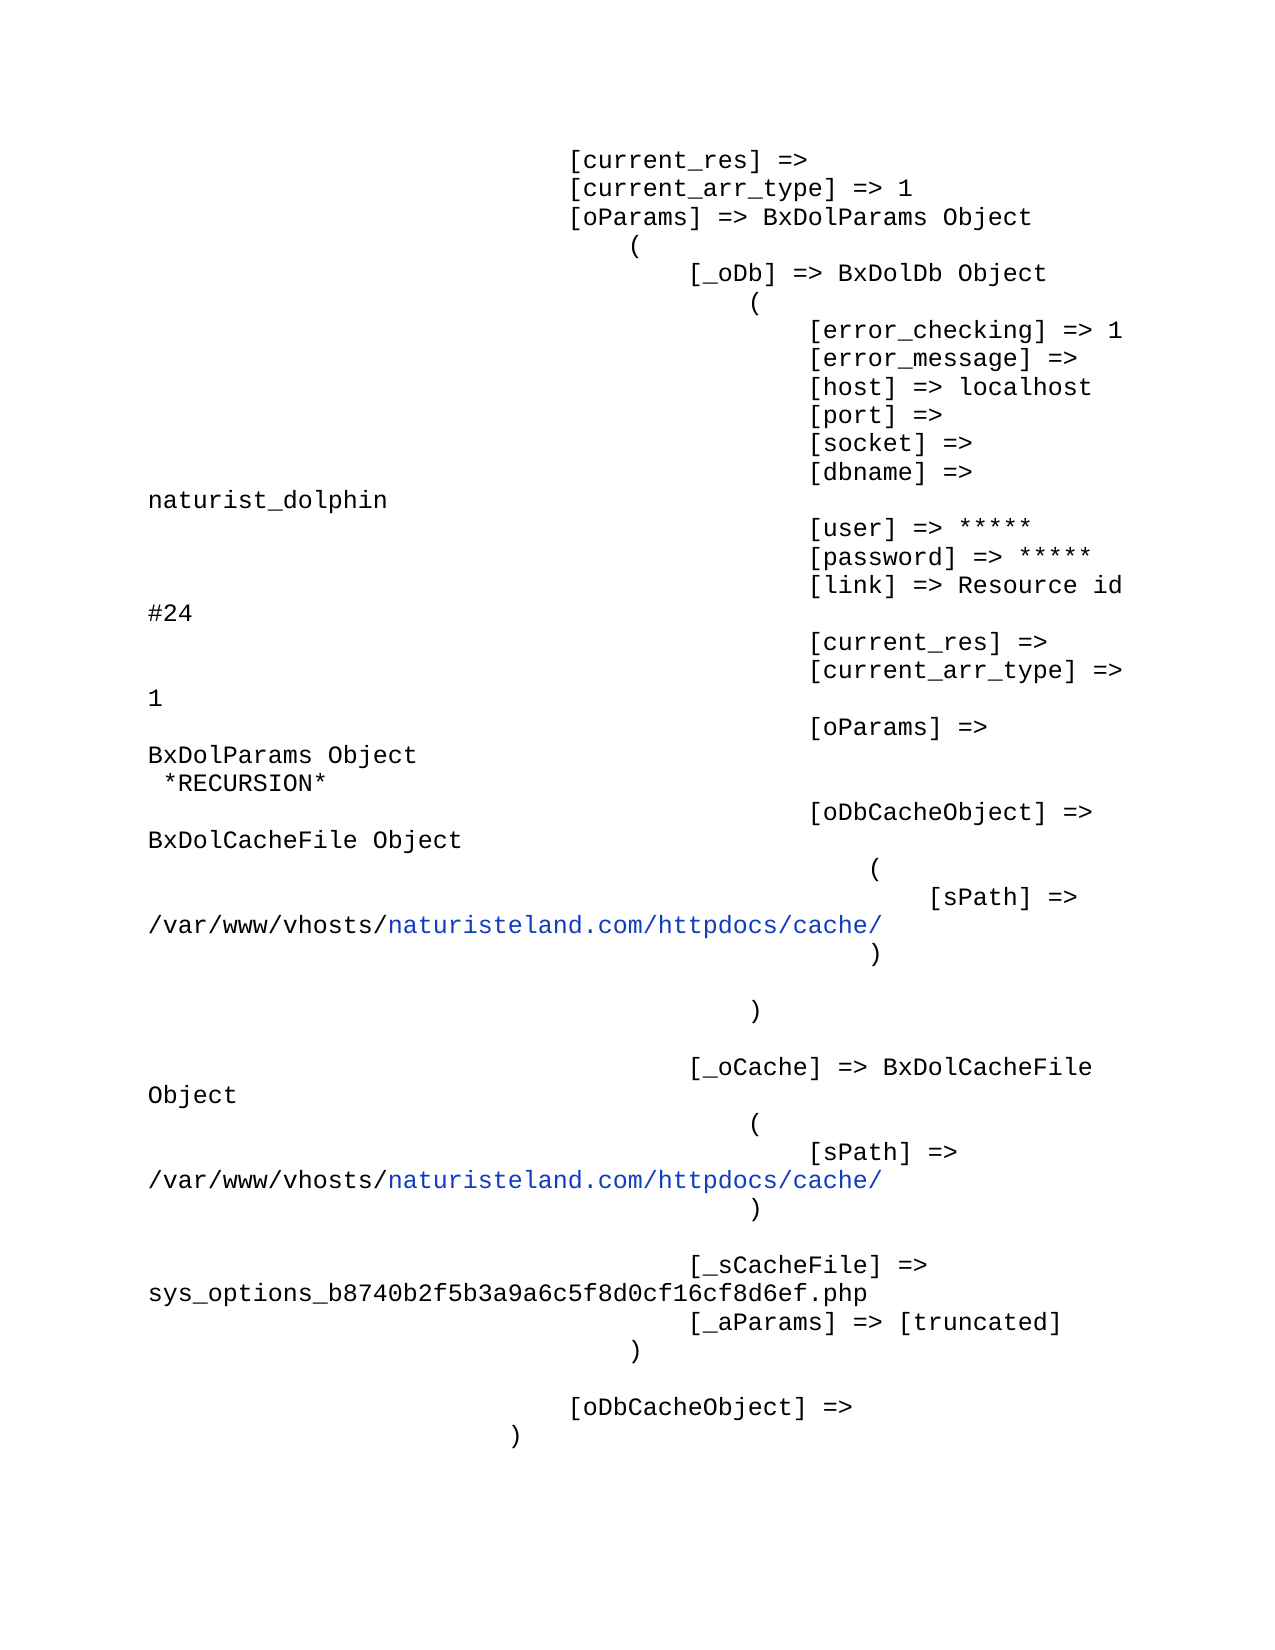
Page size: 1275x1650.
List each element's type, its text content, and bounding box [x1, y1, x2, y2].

text *RECURSION* [148, 771, 1127, 799]
text [_oDb] => BxDolDb Object [148, 261, 1127, 289]
text [sPath] => /var/www/vhosts/naturisteland.com/httpdocs/cache/ [148, 1139, 1127, 1196]
text [user] => ***** [148, 516, 1127, 544]
text ) [148, 1423, 1127, 1451]
text [sPath] => /var/www/vhosts/naturisteland.com/httpdocs/cache/ [148, 884, 1127, 941]
text [password] => ***** [148, 544, 1127, 573]
text ( [148, 856, 1127, 884]
text [_sCacheFile] => sys_options_b8740b2f5b3a9a6c5f8d0cf16cf8d6ef.php [148, 1253, 1127, 1309]
text [link] => Resource id #24 [148, 573, 1127, 629]
text [error_message] => [148, 346, 1127, 374]
text ) [148, 1196, 1127, 1224]
text [host] => localhost [148, 374, 1127, 403]
text ) [148, 1338, 1127, 1366]
text ( [148, 233, 1127, 261]
text ) [148, 941, 1127, 969]
text [error_checking] => 1 [148, 318, 1127, 346]
text ( [148, 1111, 1127, 1139]
text [current_arr_type] => 1 [148, 176, 1127, 204]
text [dbname] => naturist_dolphin [148, 459, 1127, 516]
text [oParams] => BxDolParams Object [148, 204, 1127, 233]
text [oDbCacheObject] => [148, 1394, 1127, 1423]
text [port] => [148, 403, 1127, 431]
text ) [148, 998, 1127, 1026]
text [current_res] => [148, 148, 1127, 176]
text [_aParams] => [truncated] [148, 1309, 1127, 1338]
text [socket] => [148, 431, 1127, 459]
text [current_res] => [148, 629, 1127, 658]
text [_oCache] => BxDolCacheFile Object [148, 1054, 1127, 1111]
text [oParams] => BxDolParams Object [148, 714, 1127, 771]
text ( [148, 289, 1127, 318]
text [current_arr_type] => 1 [148, 658, 1127, 714]
text [oDbCacheObject] => BxDolCacheFile Object [148, 799, 1127, 856]
